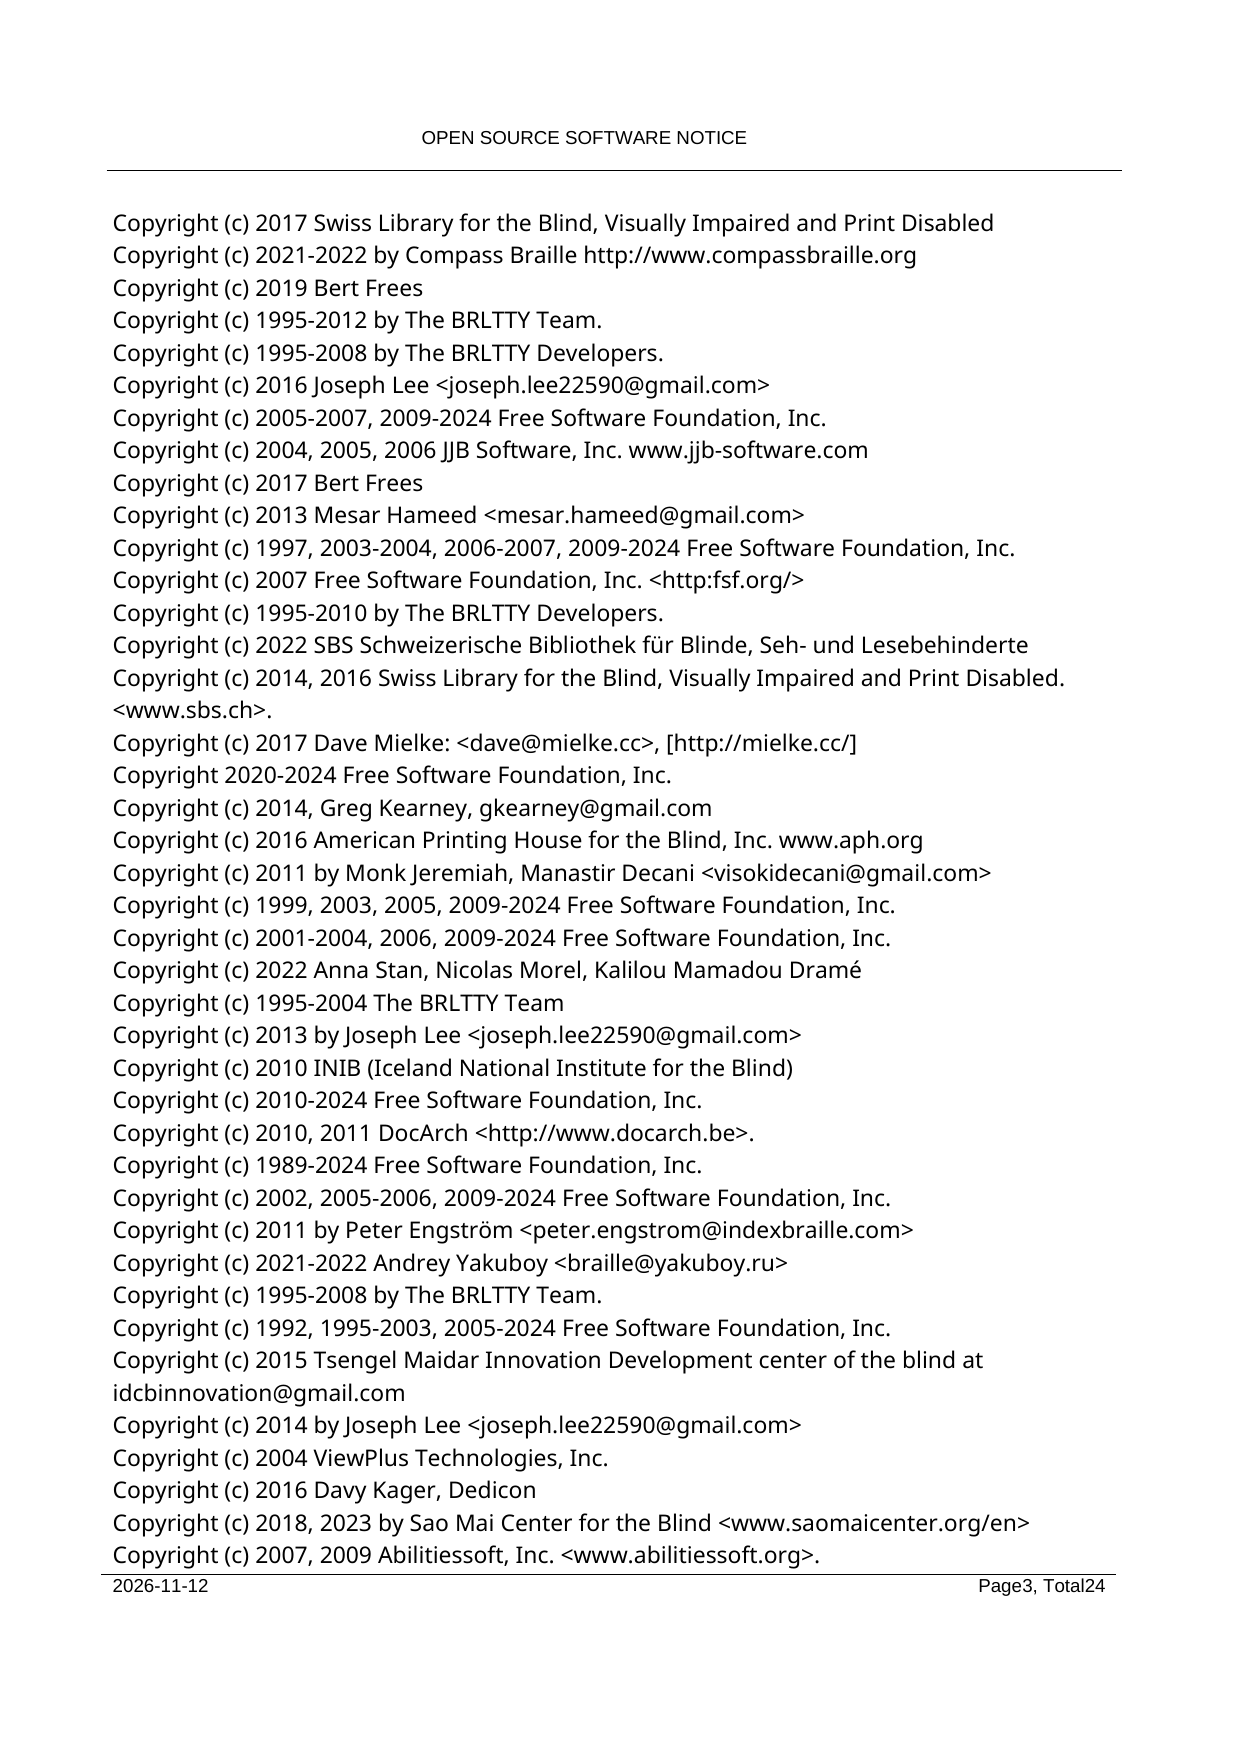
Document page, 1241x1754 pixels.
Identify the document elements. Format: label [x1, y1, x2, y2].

text [112, 206, 1128, 1571]
